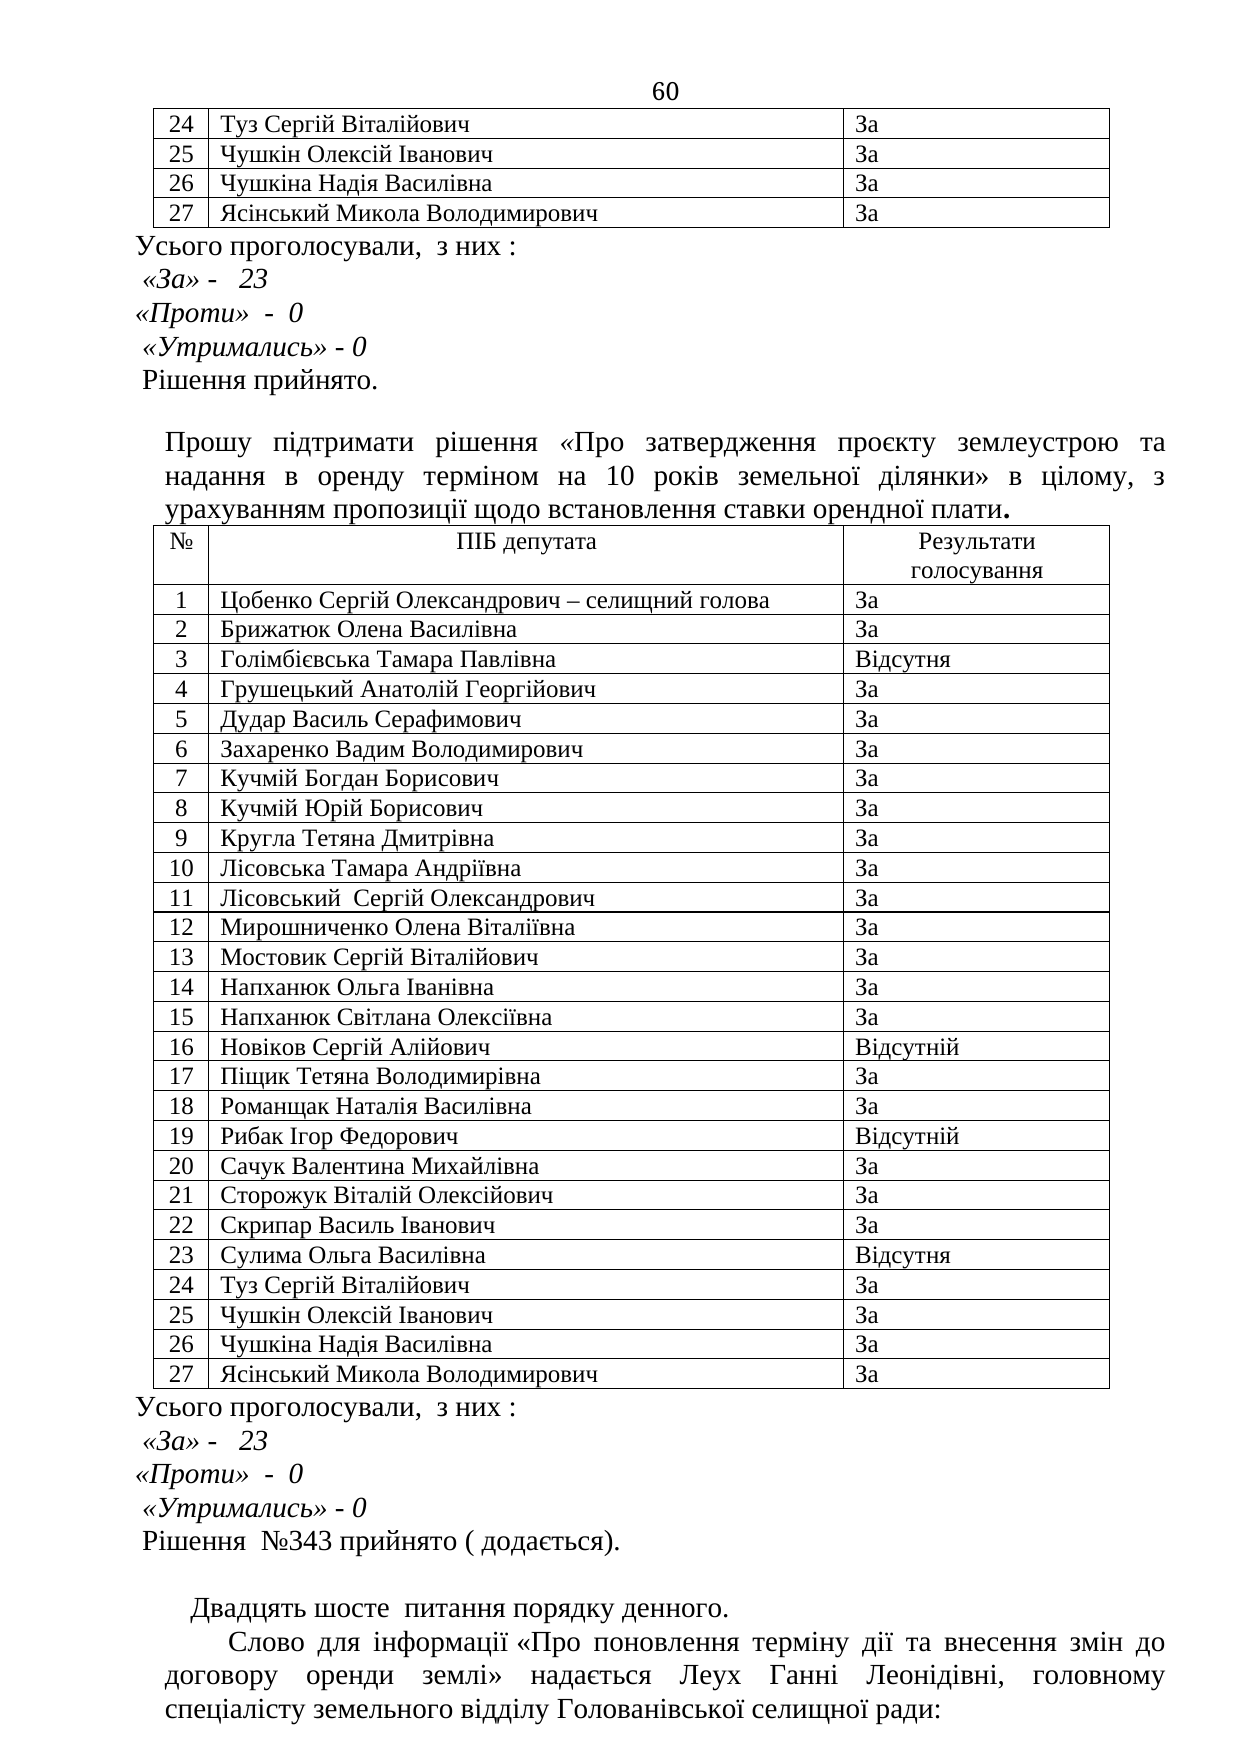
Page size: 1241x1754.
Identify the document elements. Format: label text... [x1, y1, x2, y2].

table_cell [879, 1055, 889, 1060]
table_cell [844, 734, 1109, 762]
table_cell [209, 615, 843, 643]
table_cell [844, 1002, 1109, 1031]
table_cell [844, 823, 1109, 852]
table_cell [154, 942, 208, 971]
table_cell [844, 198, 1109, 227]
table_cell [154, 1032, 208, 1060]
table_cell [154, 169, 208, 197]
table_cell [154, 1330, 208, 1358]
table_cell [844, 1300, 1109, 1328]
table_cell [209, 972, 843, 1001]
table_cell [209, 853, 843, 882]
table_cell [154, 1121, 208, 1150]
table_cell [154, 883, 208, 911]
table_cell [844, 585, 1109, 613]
subtitle Двадцять шосте питання порядку денного. [190, 1590, 1166, 1624]
text Прошу підтримати рішення «Про затвердження проєкту землеустрою та надання в оренду терміном на 10 років земельної ділянки» в цілому, з урахуванням пропозиції щодо встановлення ставки орендної плати. [164, 424, 1166, 525]
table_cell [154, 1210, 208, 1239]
list «Проти» - 0 [134, 1456, 1166, 1490]
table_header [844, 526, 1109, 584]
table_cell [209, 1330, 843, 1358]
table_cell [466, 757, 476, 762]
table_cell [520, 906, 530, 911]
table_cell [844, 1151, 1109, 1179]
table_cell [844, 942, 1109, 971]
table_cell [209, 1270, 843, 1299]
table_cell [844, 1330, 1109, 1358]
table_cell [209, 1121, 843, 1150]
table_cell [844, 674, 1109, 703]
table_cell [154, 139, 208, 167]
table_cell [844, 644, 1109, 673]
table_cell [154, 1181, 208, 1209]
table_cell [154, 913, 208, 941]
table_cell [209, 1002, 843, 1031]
list «Утримались» - 0 [134, 329, 1166, 362]
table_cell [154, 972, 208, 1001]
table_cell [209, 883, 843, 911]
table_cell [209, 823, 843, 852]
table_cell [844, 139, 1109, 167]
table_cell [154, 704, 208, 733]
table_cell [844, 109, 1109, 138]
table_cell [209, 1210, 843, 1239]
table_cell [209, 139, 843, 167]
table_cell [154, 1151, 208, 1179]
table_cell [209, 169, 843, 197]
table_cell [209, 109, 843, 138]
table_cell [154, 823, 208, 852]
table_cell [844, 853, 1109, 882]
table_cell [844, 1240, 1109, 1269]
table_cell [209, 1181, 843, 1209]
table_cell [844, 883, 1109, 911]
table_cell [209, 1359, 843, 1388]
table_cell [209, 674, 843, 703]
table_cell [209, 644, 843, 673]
text Слово для інформації «Про поновлення терміну дії та внесення змін до договору оренди землі» надається Леух Ганні Леонідівні, головному спеціалісту земельного відділу Голованівської селищної ради: [164, 1624, 1166, 1724]
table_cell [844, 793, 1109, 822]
list «Утримались» - 0 [134, 1490, 1166, 1523]
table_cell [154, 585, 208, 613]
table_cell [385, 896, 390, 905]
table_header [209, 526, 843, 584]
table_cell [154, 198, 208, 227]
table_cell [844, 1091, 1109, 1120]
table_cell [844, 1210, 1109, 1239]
list Усього проголосували, з них : [134, 1389, 1166, 1423]
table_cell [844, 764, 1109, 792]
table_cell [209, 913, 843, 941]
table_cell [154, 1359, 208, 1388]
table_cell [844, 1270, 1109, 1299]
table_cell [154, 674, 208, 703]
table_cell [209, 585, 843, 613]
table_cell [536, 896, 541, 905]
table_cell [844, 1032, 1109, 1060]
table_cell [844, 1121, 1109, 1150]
list Рішення прийнято. [134, 362, 1166, 396]
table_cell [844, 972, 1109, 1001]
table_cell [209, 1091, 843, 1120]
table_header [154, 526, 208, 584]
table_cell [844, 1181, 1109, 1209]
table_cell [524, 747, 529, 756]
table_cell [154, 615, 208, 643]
list Усього проголосували, з них : [134, 228, 1166, 262]
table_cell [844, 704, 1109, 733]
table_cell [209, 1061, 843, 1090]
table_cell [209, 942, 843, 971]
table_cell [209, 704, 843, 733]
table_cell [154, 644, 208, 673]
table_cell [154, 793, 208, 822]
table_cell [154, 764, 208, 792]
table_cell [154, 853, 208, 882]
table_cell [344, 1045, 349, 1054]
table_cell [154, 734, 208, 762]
list Рішення №343 прийнято ( додається). [134, 1523, 1166, 1557]
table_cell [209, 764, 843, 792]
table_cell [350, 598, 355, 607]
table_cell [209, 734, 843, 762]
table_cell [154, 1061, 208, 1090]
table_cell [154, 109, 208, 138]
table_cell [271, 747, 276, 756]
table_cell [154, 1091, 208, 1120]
list «Проти» - 0 [134, 295, 1166, 329]
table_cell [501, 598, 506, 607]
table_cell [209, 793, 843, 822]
list «За» - 23 [134, 1423, 1166, 1456]
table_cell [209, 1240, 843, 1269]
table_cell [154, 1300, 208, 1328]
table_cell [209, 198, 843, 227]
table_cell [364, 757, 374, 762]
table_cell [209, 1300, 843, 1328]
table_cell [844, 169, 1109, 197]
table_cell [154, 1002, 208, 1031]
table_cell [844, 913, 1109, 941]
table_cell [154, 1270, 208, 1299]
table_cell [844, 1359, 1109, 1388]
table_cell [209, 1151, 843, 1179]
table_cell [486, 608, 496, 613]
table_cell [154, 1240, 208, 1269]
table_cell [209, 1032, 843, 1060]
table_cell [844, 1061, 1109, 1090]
list «За» - 23 [134, 262, 1166, 295]
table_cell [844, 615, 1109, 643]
